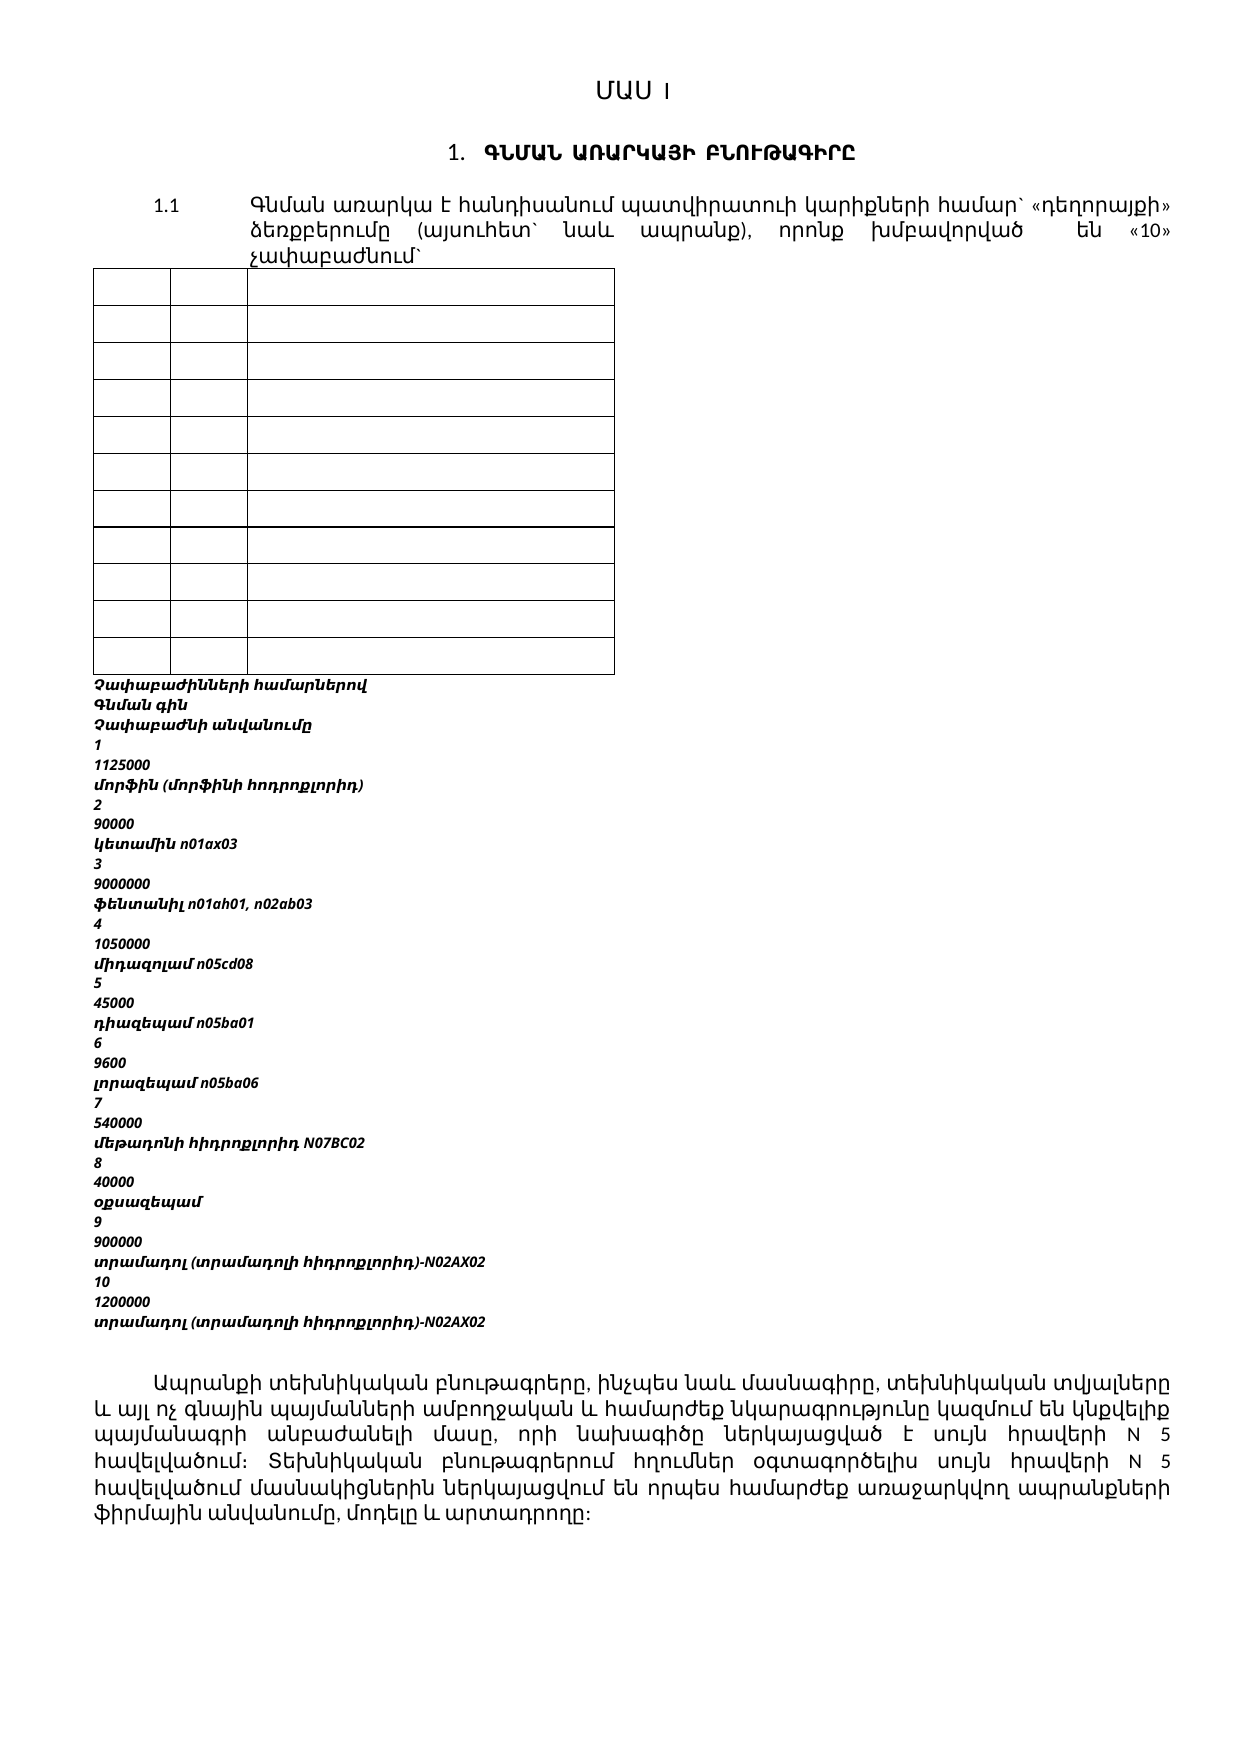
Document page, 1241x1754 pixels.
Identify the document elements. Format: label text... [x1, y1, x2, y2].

list ԳՆՄԱՆ ԱՌԱՐԿԱՅԻ ԲՆՈՒԹԱԳԻՐԸ [131, 136, 1171, 167]
subtitle Գնման առարկա է հանդիսանում պատվիրատուի կարիքների համար` «դեղորայքի» ձեռքբերումը (այսուհետ` նաև ապրանք), որոնք խմբավորված են «10» չափաբաժնում` [153, 192, 1171, 268]
text Ապրանքի տեխնիկական բնութագրերը, ինչպես նաև մասնագիրը, տեխնիկական տվյալները և այլ ոչ գնային պայմանների ամբողջական և համարժեք նկարագրությունը կազմում են կնքվելիք պայմանագրի անբաժանելի մասը, որի նախագիծը ներկայացված է սույն հրավերի N 5 հավելվածում։ Տեխնիկական բնութագրերում հղումներ օգտագործելիս սույն հրավերի N 5 հավելվածում մասնակիցներին ներկայացվում են որպես համարժեք առաջարկվող ապրանքների ֆիրմային անվանումը, մոդելը և արտադրողը: [94, 1370, 1171, 1526]
text ՄԱՍ I [94, 75, 1171, 106]
